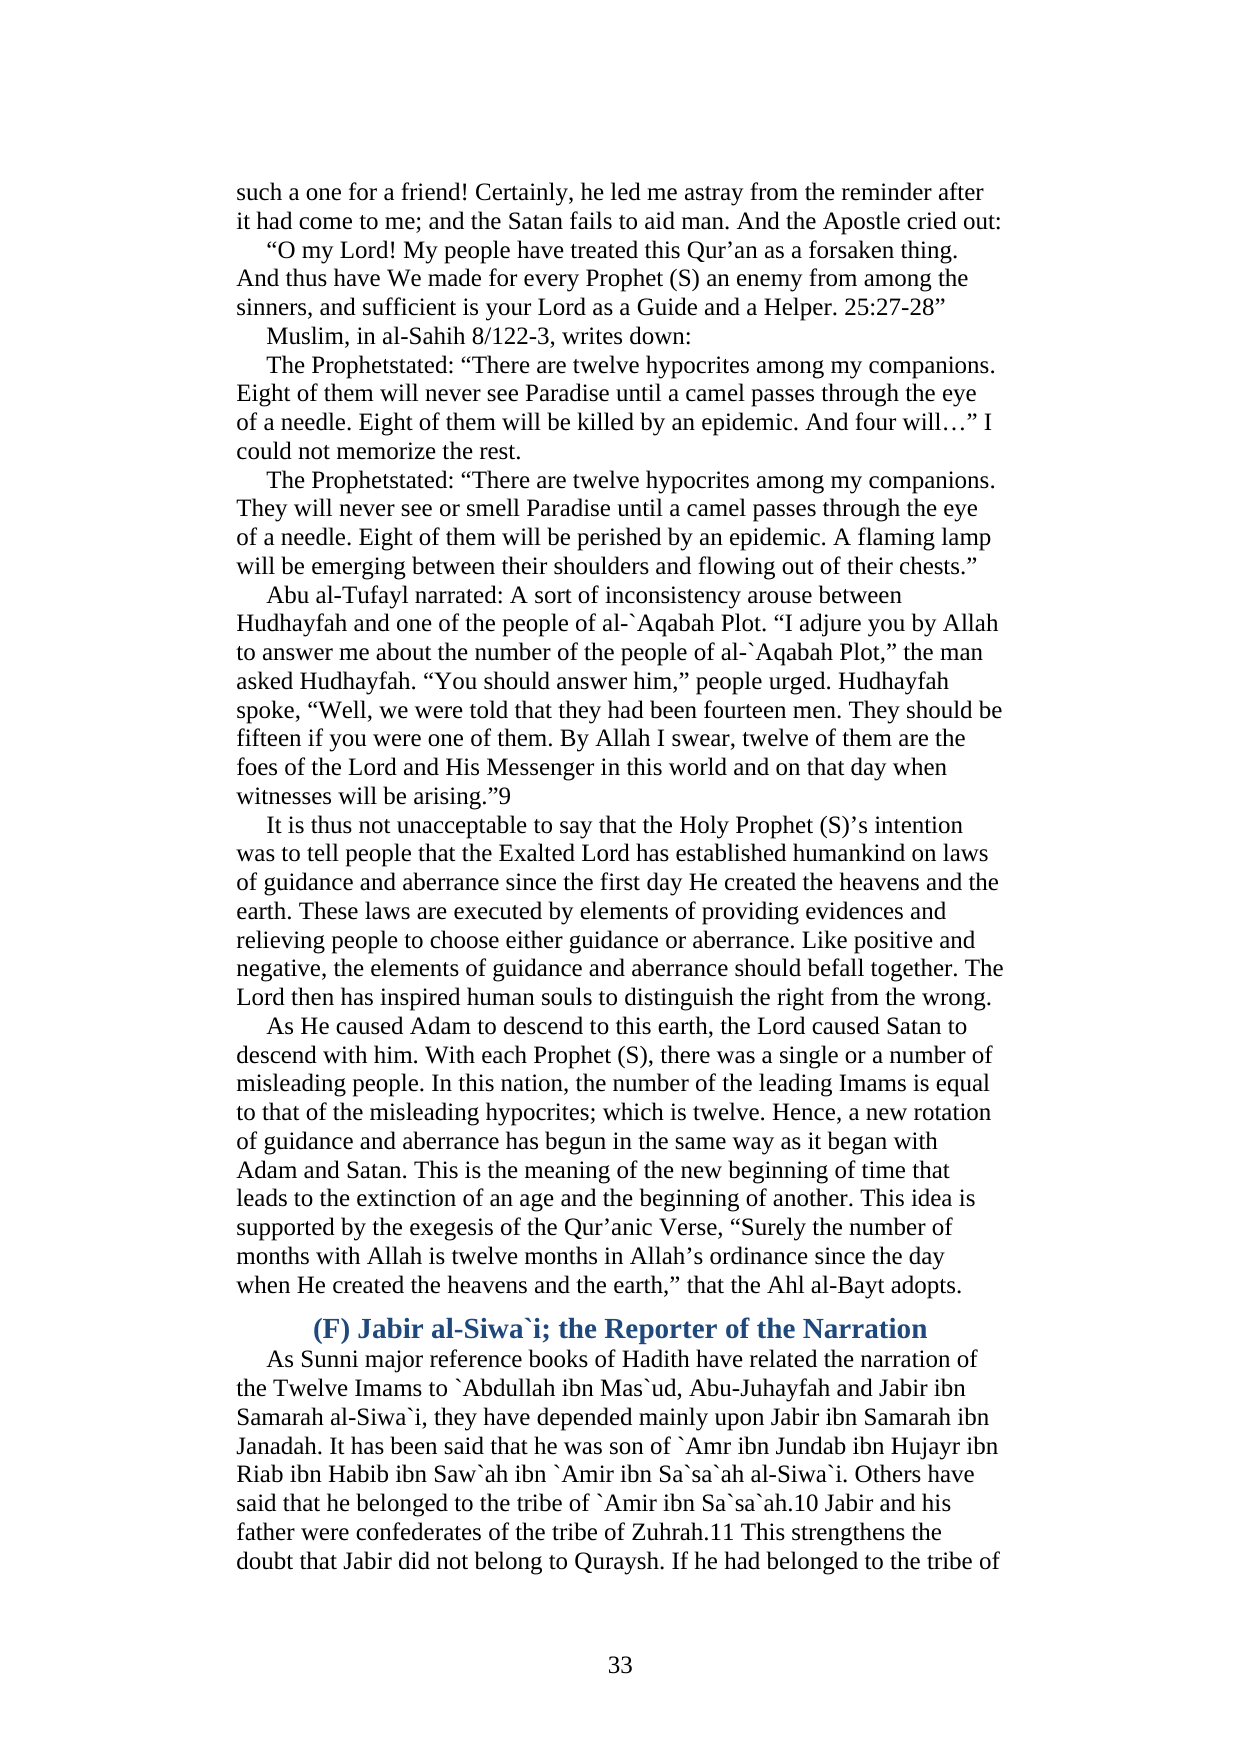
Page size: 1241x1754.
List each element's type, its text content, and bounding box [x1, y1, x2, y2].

text Abu al-Tufayl narrated: A sort of inconsistency arouse between Hudhayfah and one of the people of al-`Aqabah Plot. “I adjure you by Allah to answer me about the number of the people of al-`Aqabah Plot,” the man asked Hudhayfah. “You should answer him,” people urged. Hudhayfah spoke, “Well, we were told that they had been fourteen men. They should be fifteen if you were one of them. By Allah I swear, twelve of them are the foes of the Lord and His Messenger in this world and on that day when witnesses will be arising.”9 [236, 580, 1004, 810]
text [236, 1344, 1004, 1574]
text As He caused Adam to descend to this earth, the Lord caused Satan to descend with him. With each Prophet (S), there was a single or a number of misleading people. In this nation, the number of the leading Imams is equal to that of the misleading hypocrites; which is twelve. Hence, a new rotation of guidance and aberrance has begun in the same way as it began with Adam and Satan. This is the meaning of the new beginning of time that leads to the extinction of an age and the beginning of another. This idea is supported by the exegesis of the Qur’anic Verse, “Surely the number of months with Allah is twelve months in Allah’s ordinance since the day when He created the heavens and the earth,” that the Ahl al-Bayt adopts. [236, 1011, 1004, 1298]
text It is thus not unacceptable to say that the Holy Prophet (S)’s intention was to tell people that the Exalted Lord has established humankind on laws of guidance and aberrance since the first day He created the heavens and the earth. These laws are executed by elements of providing evidences and relieving people to choose either guidance or aberrance. Like positive and negative, the elements of guidance and aberrance should befall together. The Lord then has inspired human souls to distinguish the right from the wrong. [236, 810, 1004, 1011]
subtitle (F) Jabir al-Siwa`i; the Reporter of the Narration [236, 1311, 1004, 1344]
text “O my Lord! My people have treated this Qur’an as a forsaken thing. And thus have We made for every Prophet (S) an enemy from among the sinners, and sufficient is your Lord as a Guide and a Helper. 25:27-28” [236, 235, 1004, 321]
text The Prophetstated: “There are twelve hypocrites among my companions. Eight of them will never see Paradise until a camel passes through the eye of a needle. Eight of them will be killed by an epidemic. And four will…” I could not memorize the rest. [236, 350, 1004, 465]
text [236, 177, 1004, 235]
text Muslim, in al-Sahih 8/122-3, writes down: [236, 321, 1004, 350]
text The Prophetstated: “There are twelve hypocrites among my companions. They will never see or smell Paradise until a camel passes through the eye of a needle. Eight of them will be perished by an epidemic. A flaming lamp will be emerging between their shoulders and flowing out of their chests.” [236, 465, 1004, 580]
